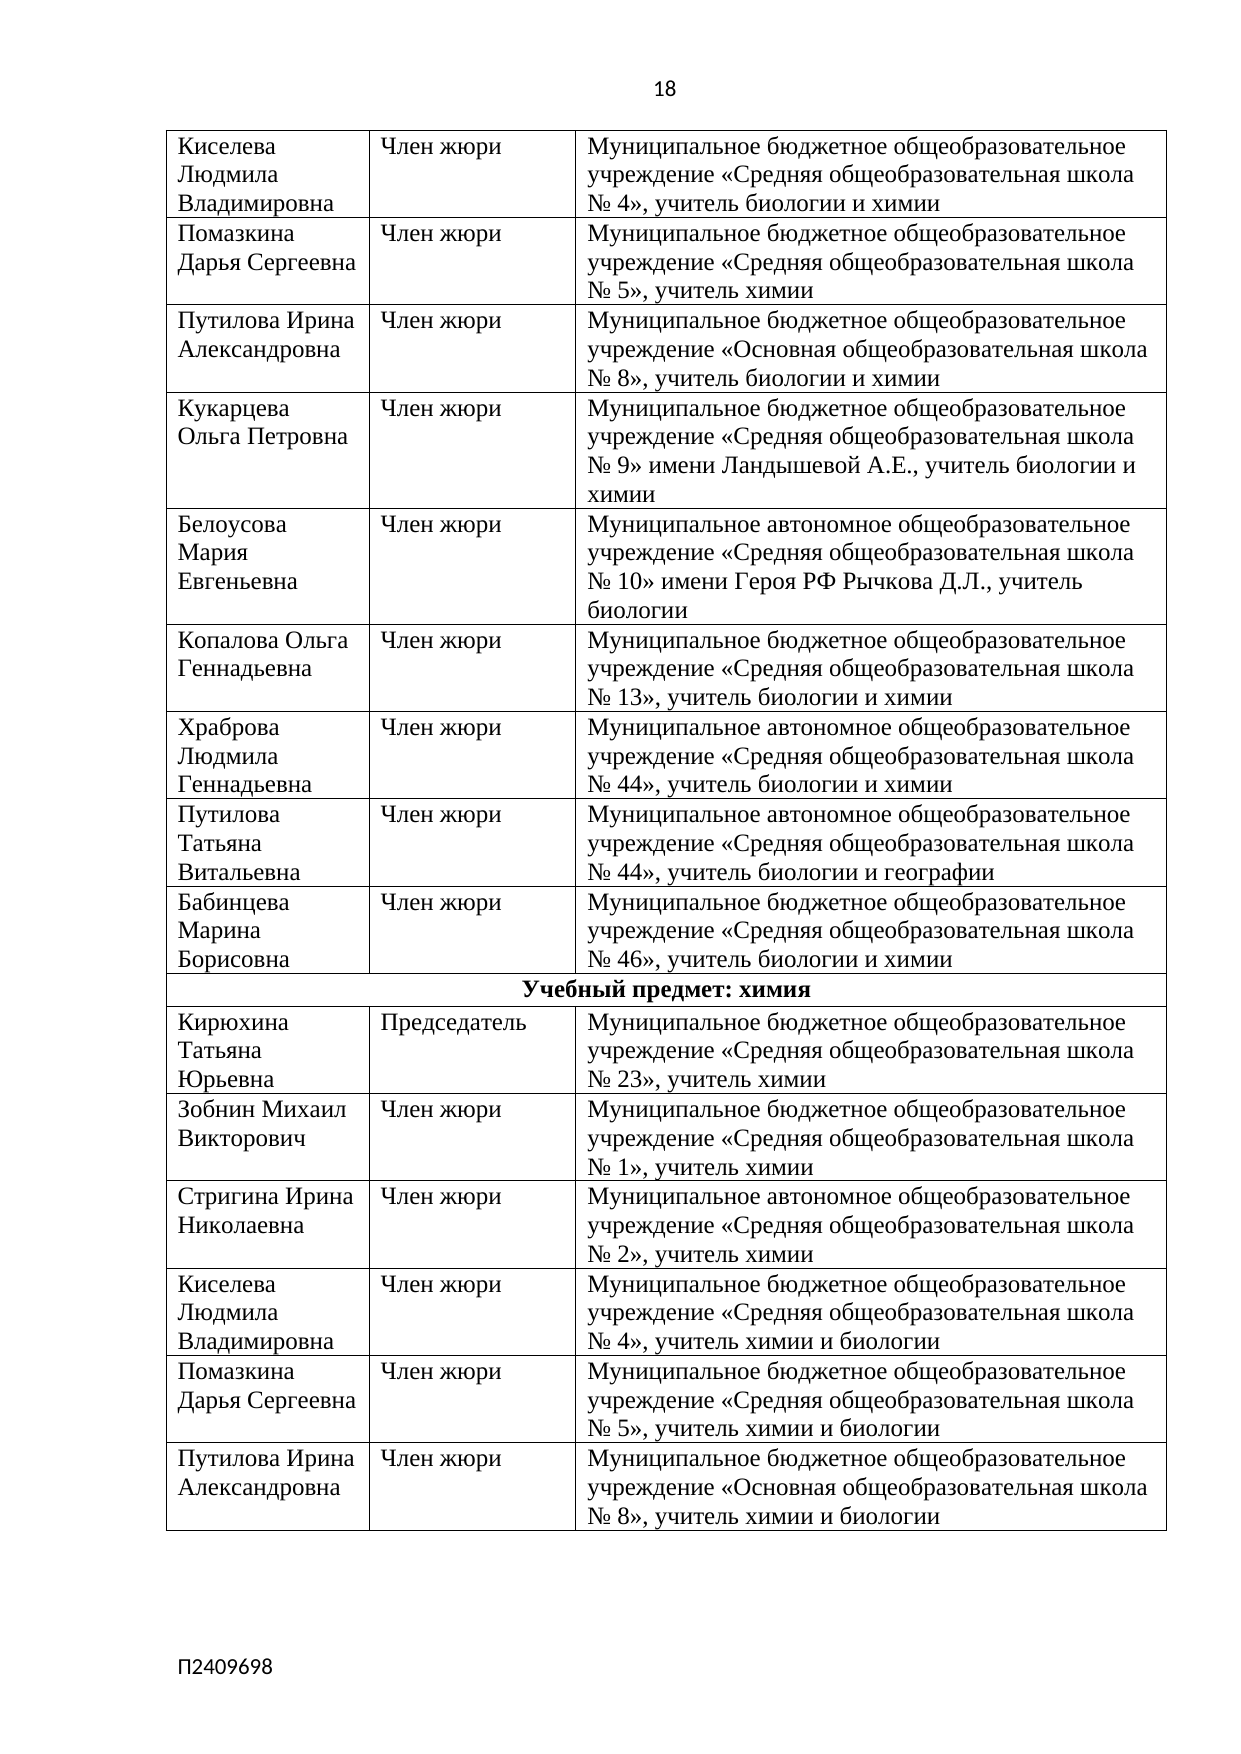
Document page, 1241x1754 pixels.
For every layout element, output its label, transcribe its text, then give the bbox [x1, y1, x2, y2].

table_cell Председатель [370, 1007, 575, 1093]
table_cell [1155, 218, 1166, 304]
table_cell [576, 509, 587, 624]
table_cell Член жюри [370, 509, 575, 624]
table_cell Член жюри [370, 305, 575, 392]
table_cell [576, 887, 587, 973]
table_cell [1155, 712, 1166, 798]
table_cell Учебный предмет: химия [167, 974, 1166, 1006]
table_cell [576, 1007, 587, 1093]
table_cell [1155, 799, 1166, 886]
table_cell Копалова Ольга Геннадьевна [167, 625, 369, 711]
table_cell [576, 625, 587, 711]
table_cell Помазкина Дарья Сергеевна [167, 218, 369, 304]
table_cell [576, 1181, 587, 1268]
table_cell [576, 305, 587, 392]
table_cell Член жюри [370, 1443, 575, 1529]
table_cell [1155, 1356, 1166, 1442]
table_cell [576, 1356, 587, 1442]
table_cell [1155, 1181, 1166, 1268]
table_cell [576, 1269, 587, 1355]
table_cell Стригина Ирина Николаевна [167, 1181, 369, 1268]
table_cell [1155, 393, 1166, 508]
table_cell Член жюри [370, 393, 575, 508]
table_cell Член жюри [370, 799, 575, 886]
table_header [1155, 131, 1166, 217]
table_cell Член жюри [370, 1094, 575, 1180]
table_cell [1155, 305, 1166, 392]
table_cell Член жюри [370, 712, 575, 798]
table_cell Зобнин Михаил Викторович [167, 1094, 369, 1180]
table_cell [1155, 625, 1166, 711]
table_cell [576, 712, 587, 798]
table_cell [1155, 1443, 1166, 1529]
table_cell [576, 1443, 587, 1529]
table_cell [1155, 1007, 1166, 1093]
table_header Член жюри [370, 131, 575, 217]
table_cell Член жюри [370, 218, 575, 304]
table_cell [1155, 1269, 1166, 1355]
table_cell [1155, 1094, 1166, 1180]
table_cell Путилова Ирина Александровна [167, 305, 369, 392]
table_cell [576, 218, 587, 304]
table_cell Путилова Ирина Александровна [167, 1443, 369, 1529]
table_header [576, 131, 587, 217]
table_cell Член жюри [370, 1269, 575, 1355]
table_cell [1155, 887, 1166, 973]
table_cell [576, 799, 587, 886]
table_cell Член жюри [370, 887, 575, 973]
table_cell Член жюри [370, 1356, 575, 1442]
table_cell Член жюри [370, 1181, 575, 1268]
table_cell Кукарцева Ольга Петровна [167, 393, 369, 508]
table_cell Член жюри [370, 625, 575, 711]
table_cell Белоусова Мария Евгеньевна [167, 509, 369, 624]
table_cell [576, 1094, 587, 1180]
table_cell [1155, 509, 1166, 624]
table_cell Помазкина Дарья Сергеевна [167, 1356, 369, 1442]
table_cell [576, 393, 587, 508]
